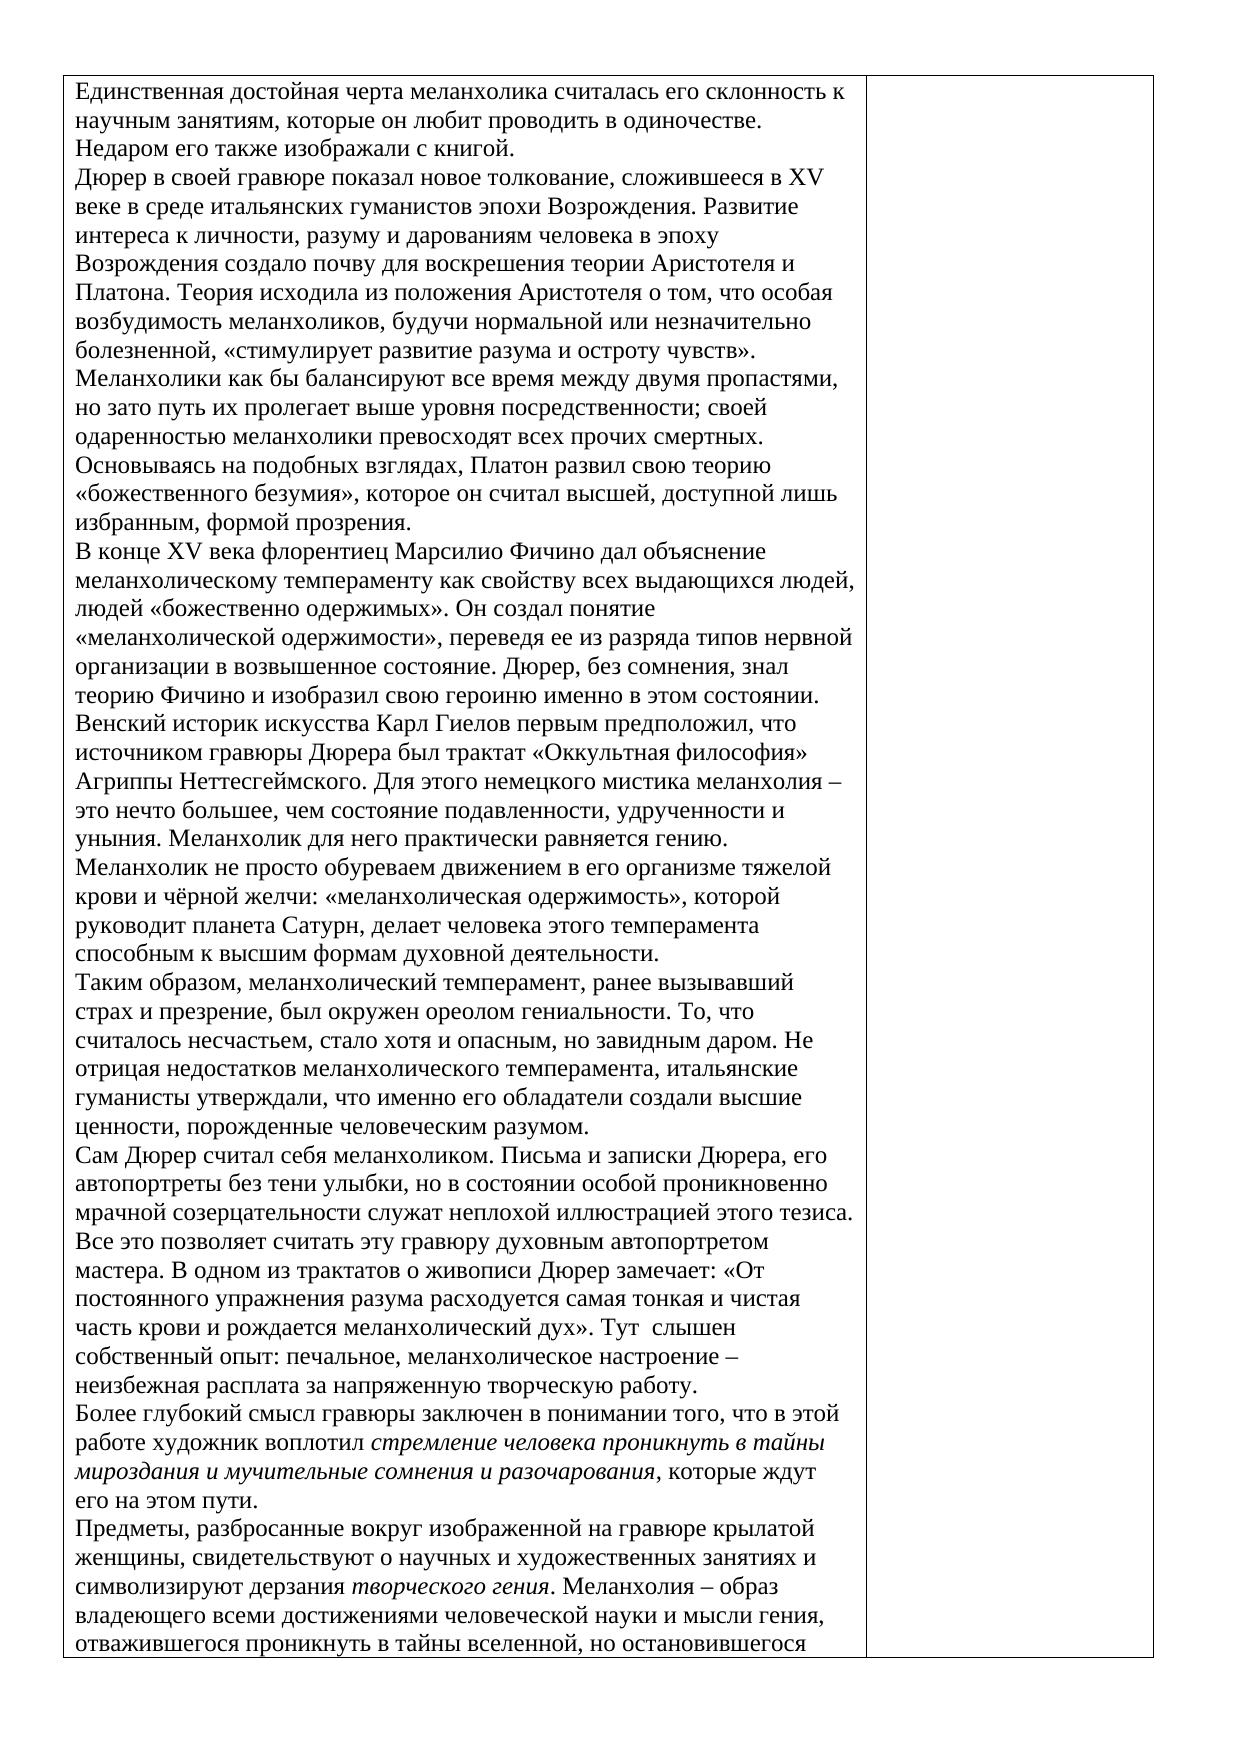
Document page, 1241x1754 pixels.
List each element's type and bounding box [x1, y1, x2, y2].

table_cell [64, 76, 866, 1657]
table_cell [867, 76, 1153, 1657]
